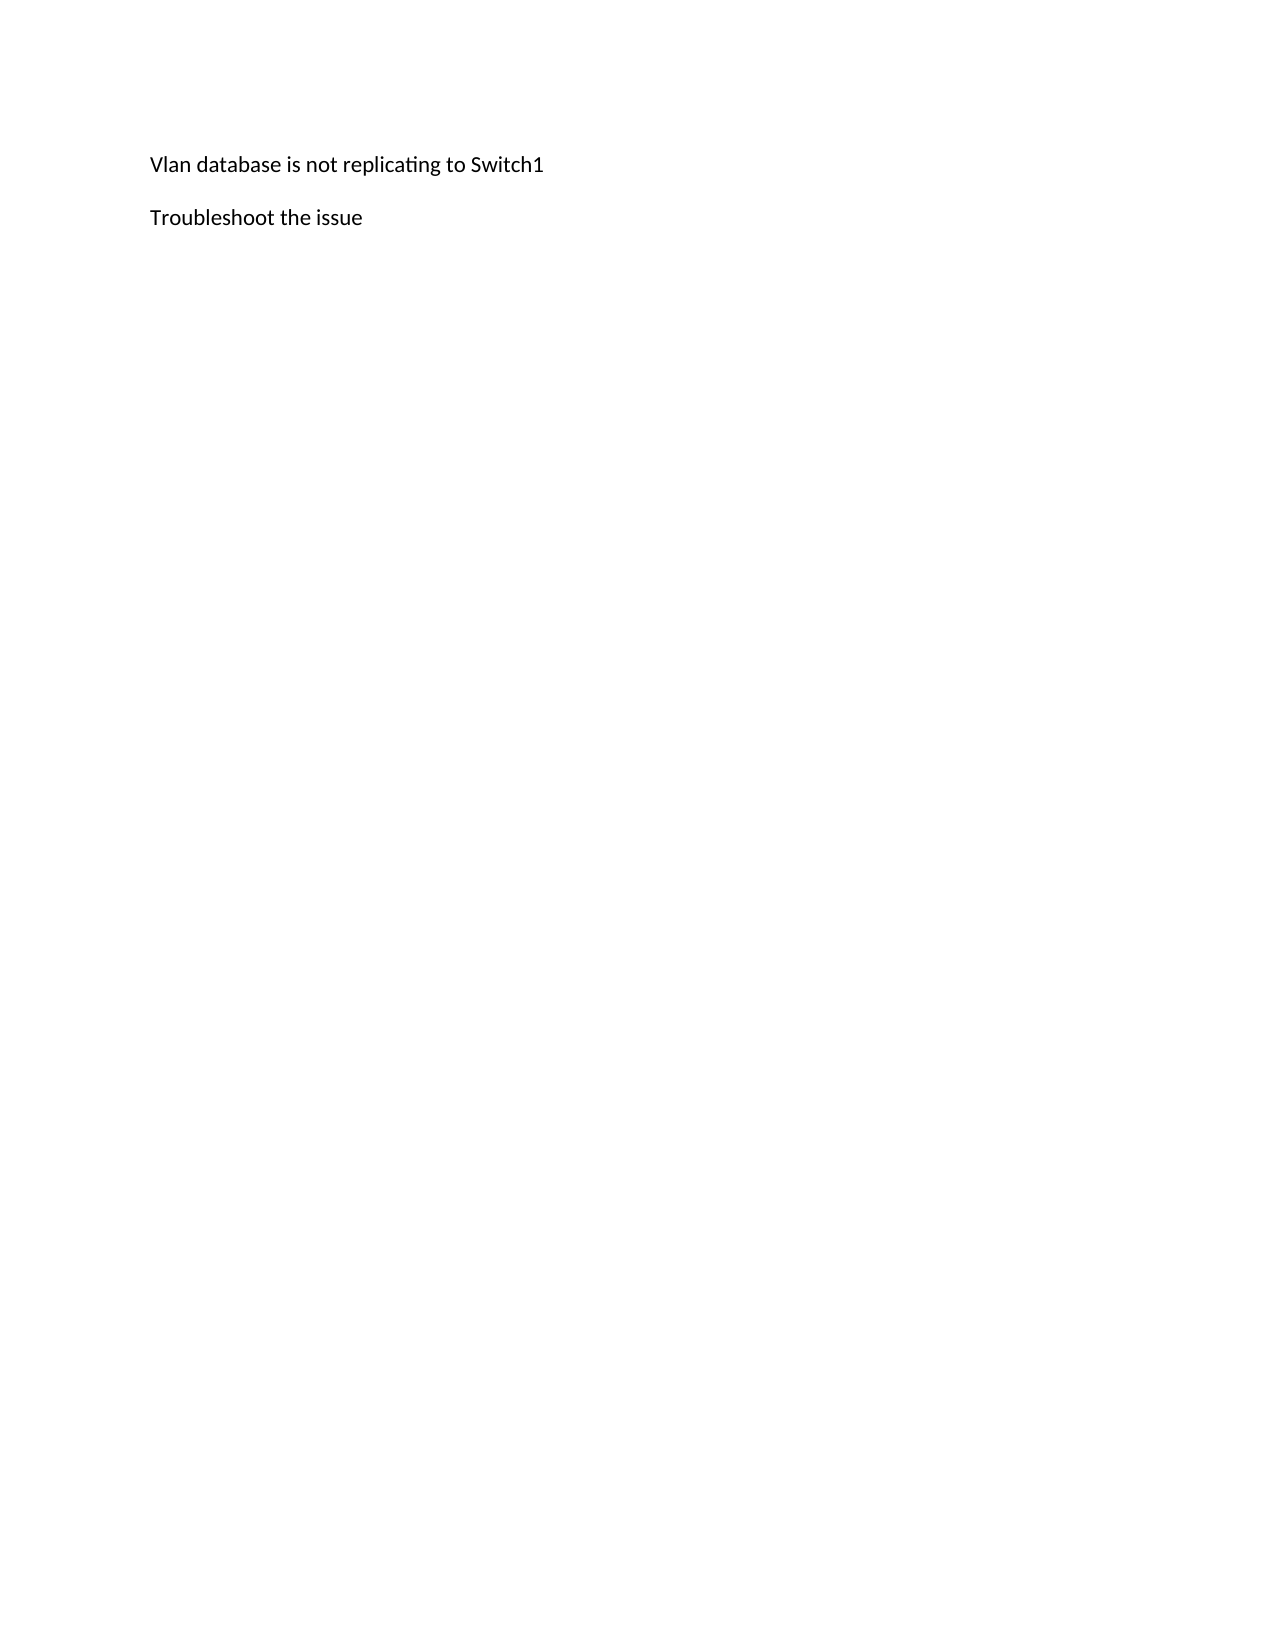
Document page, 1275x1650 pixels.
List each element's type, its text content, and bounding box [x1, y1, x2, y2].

text Troubleshoot the issue [150, 203, 1125, 231]
text Vlan database is not replicating to Switch1 [150, 150, 1125, 178]
